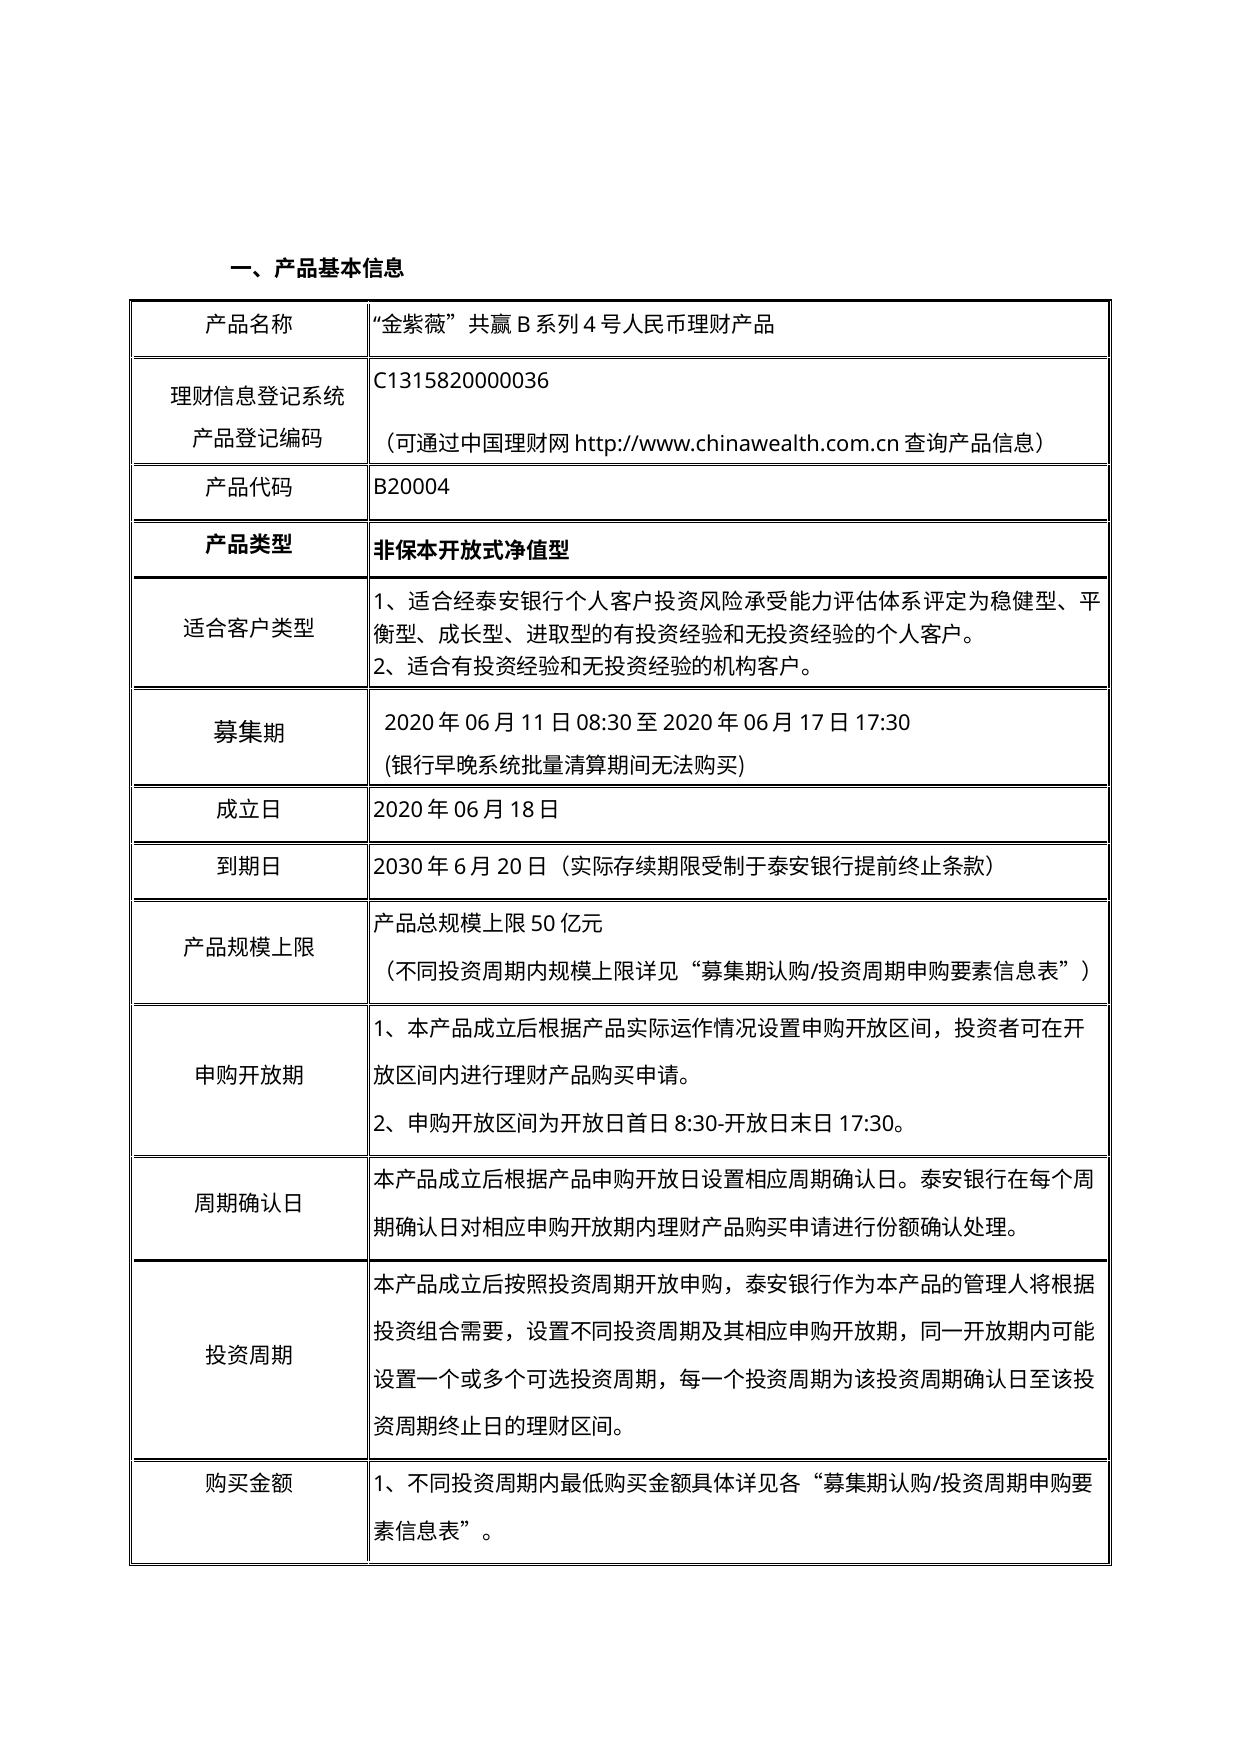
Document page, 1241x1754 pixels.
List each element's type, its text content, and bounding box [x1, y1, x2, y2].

text 一、产品基本信息 [187, 251, 1042, 283]
table_cell 本产品成立后根据产品申购开放日设置相应周期确认日。泰安银行在每个周期确认日对相应申购开放期内理财产品购买申请进行份额确认处理。 [370, 1155, 1109, 1259]
table_cell 适合客户类型 [132, 576, 367, 686]
table_cell 产品类型 [132, 519, 367, 576]
table_cell 2030年6月20日（实际存续期限受制于泰安银行提前终止条款） [370, 841, 1109, 898]
table_cell 购买金额 [132, 1458, 368, 1562]
table_cell 募集期 [132, 686, 367, 784]
table_cell 投资周期 [132, 1259, 367, 1458]
table_cell 2020年06月11日08:30至2020年06月17日17:30 (银行早晚系统批量清算期间无法购买) [370, 686, 1109, 784]
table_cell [368, 1458, 1109, 1562]
table_cell 1、适合经泰安银行个人客户投资风险承受能力评估体系评定为稳健型、平衡型、成长型、进取型的有投资经验和无投资经验的个人客户。 2、适合有投资经验和无投资经验的机构客户。 [370, 576, 1108, 686]
table_cell 2020年06月18日 [370, 784, 1109, 841]
table_cell 到期日 [132, 841, 367, 898]
table_cell 理财信息登记系统 产品登记编码 [130, 356, 368, 462]
table_header 产品名称 [132, 302, 368, 356]
table_cell 产品规模上限 [132, 898, 367, 1003]
table_cell 产品代码 [132, 463, 367, 519]
table_cell 产品总规模上限50亿元 （不同投资周期内规模上限详见“募集期认购/投资周期申购要素信息表”） [370, 898, 1109, 1003]
table_cell 周期确认日 [132, 1155, 367, 1259]
table_cell 1、本产品成立后根据产品实际运作情况设置申购开放区间，投资者可在开放区间内进行理财产品购买申请。 2、申购开放区间为开放日首日8:30-开放日末日17:30。 [368, 1003, 1110, 1154]
table_cell 本产品成立后按照投资周期开放申购，泰安银行作为本产品的管理人将根据投资组合需要，设置不同投资周期及其相应申购开放期，同一开放期内可能设置一个或多个可选投资周期，每一个投资周期为该投资周期确认日至该投资周期终止日的理财区间。 [370, 1259, 1108, 1458]
table_cell 非保本开放式净值型 [370, 519, 1109, 576]
table_cell 成立日 [132, 784, 367, 841]
table_cell 申购开放期 [130, 1003, 368, 1154]
table_cell C1315820000036 （可通过中国理财网http://www.chinawealth.com.cn查询产品信息） [368, 356, 1110, 462]
table_header “金紫薇”共赢B系列4号人民币理财产品 [368, 301, 1108, 356]
table_cell B20004 [370, 463, 1109, 519]
